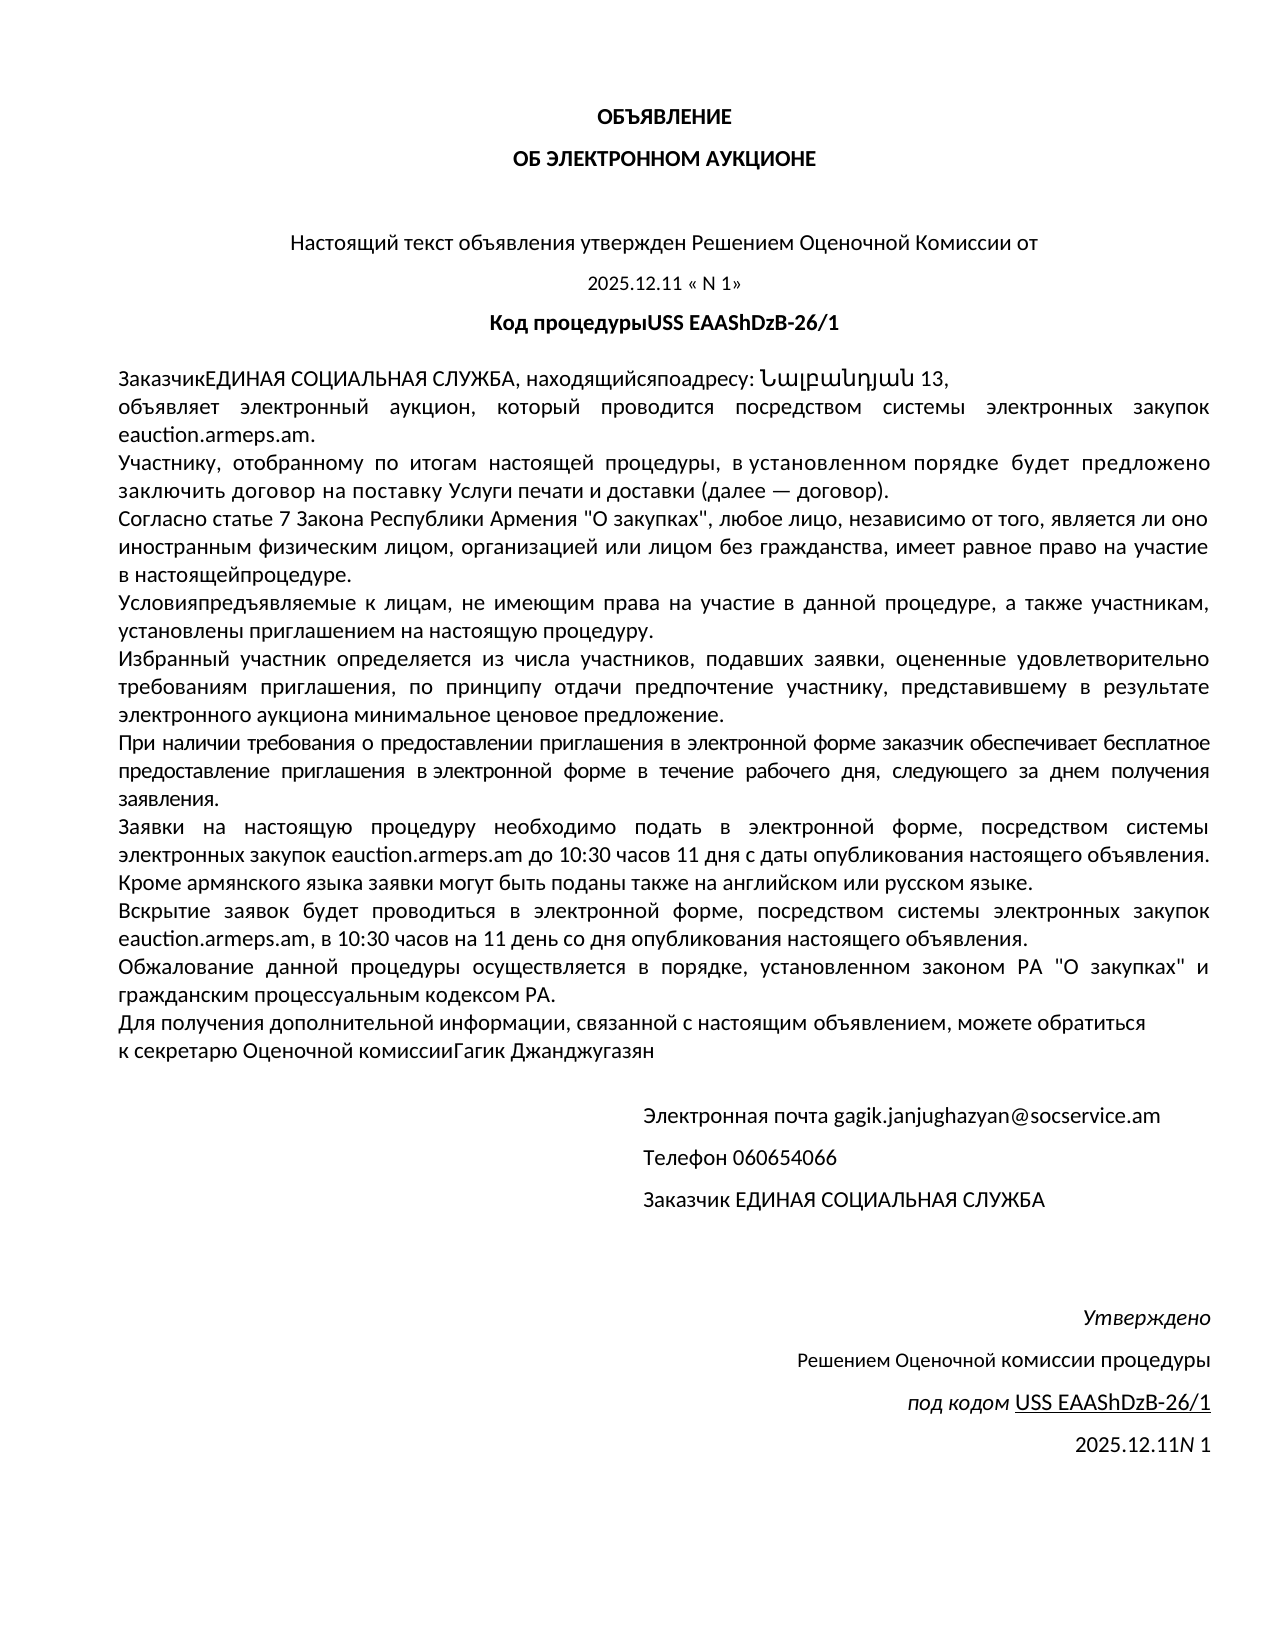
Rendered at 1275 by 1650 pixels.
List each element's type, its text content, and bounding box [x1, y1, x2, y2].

text Утверждено [118, 1303, 1211, 1331]
text 2025.12.11 « N 1» [118, 270, 1211, 295]
text Обжалование данной процедуры осуществляется в порядке, установленном законом РА "О закупках" и гражданским процессуальным кодексом РА. [118, 952, 1211, 1008]
text При наличии требования о предоставлении приглашения в электронной форме заказчик обеспечивает бесплатное предоставление приглашения в электронной форме в течение рабочего дня, следующего за днем получения заявления. [118, 728, 1211, 812]
text Решением Оценочной комиссии процедуры [118, 1345, 1211, 1373]
text к секретарю Оценочной комиссииГагик Джанджугазян [118, 1036, 1211, 1064]
text Настоящий текст объявления утвержден Решением Оценочной Комиссии от [118, 228, 1211, 256]
text ЗаказчикЕДИНАЯ СОЦИАЛЬНАЯ СЛУЖБА, находящийсяпоадресу: Նալբանդյան 13, [118, 364, 1211, 392]
text объявляет электронный аукцион, который проводится посредством системы электронных закупок eauction.armeps.am. [118, 392, 1211, 448]
text ОБ ЭЛЕКТРОННОМ АУКЦИОНЕ [118, 144, 1211, 172]
text Согласно статье 7 Закона Республики Армения "О закупках", любое лицо, независимо от того, является ли оно иностранным физическим лицом, организацией или лицом без гражданства, имеет равное право на участие в настоящейпроцедуре. [118, 504, 1211, 588]
text Телефон 060654066 [643, 1143, 1211, 1171]
text Заявки на настоящую процедуру необходимо подать в электронной форме, посредством системы электронных закупок eauction.armeps.am до 10:30 часов 11 дня с даты опубликования настоящего объявления. Кроме армянского языка заявки могут быть поданы также на английском или русском языке. [118, 812, 1211, 896]
text Участнику, отобранному по итогам настоящей процедуры, в установленном порядке будет предложено заключить договор на поставку Услуги печати и доставки (далее — договор). [118, 448, 1211, 504]
text ОБЪЯВЛЕНИЕ [118, 102, 1211, 130]
text Заказчик ЕДИНАЯ СОЦИАЛЬНАЯ СЛУЖБА [643, 1185, 1211, 1213]
text Электронная почта gagik.janjughazyan@socservice.am [643, 1101, 1211, 1129]
text Избранный участник определяется из числа участников, подавших заявки, оцененные удовлетворительно требованиям приглашения, по принципу отдачи предпочтение участнику, представившему в результате электронного аукциона минимальное ценовое предложение. [118, 644, 1211, 728]
text под кодом USS EAAShDzB-26/1 2025.12.11 N 1 [118, 1387, 1211, 1458]
text Условияпредъявляемые к лицам, не имеющим права на участие в данной процедуре, а также участникам, установлены приглашением на настоящую процедуру. [118, 588, 1211, 644]
text Для получения дополнительной информации, связанной с настоящим объявлением, можете обратиться [118, 1008, 1211, 1036]
text Код процедурыUSS EAAShDzB-26/1 [118, 308, 1211, 336]
text Вскрытие заявок будет проводиться в электронной форме, посредством системы электронных закупок eauction.armeps.am, в 10:30 часов на 11 день со дня опубликования настоящего объявления. [118, 896, 1211, 952]
